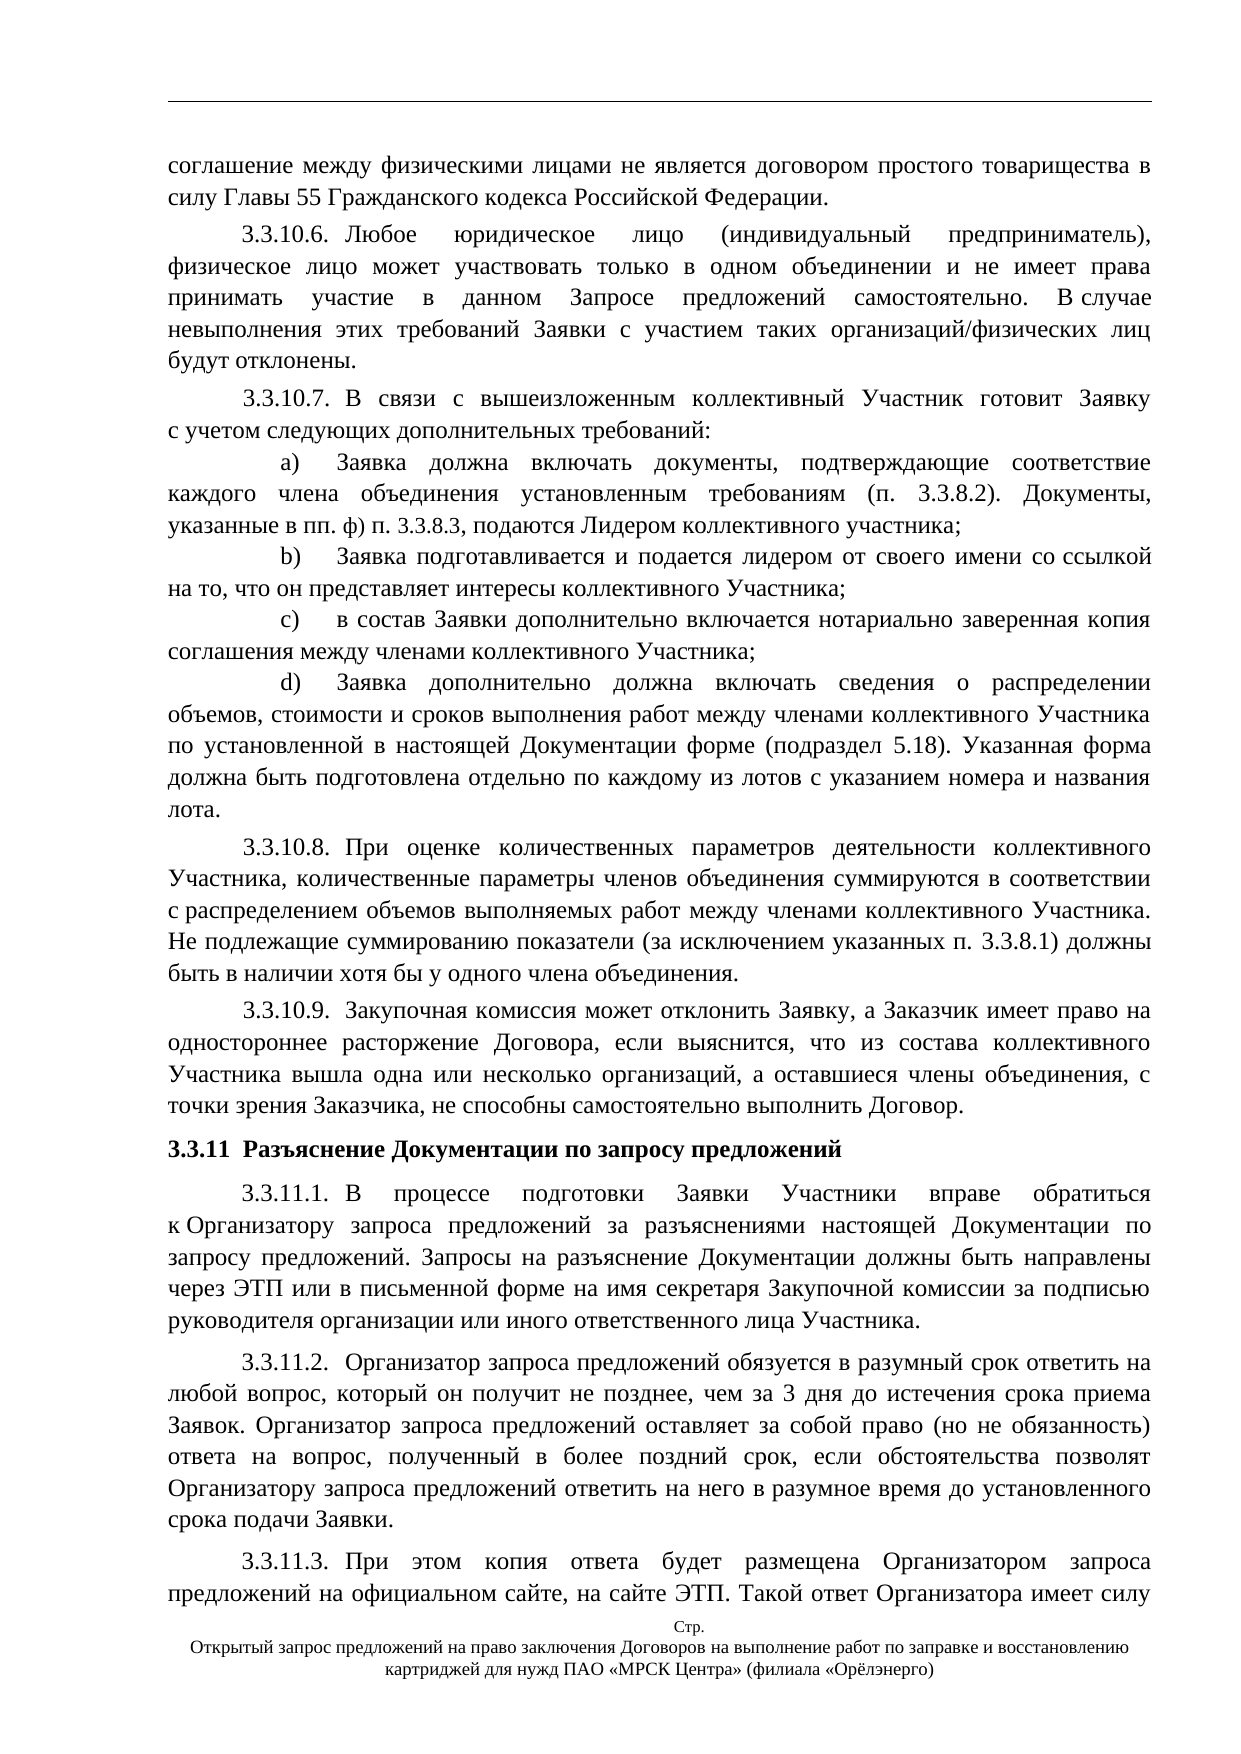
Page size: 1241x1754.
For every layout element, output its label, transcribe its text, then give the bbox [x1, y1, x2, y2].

list В процессе подготовки Заявки Участники вправе обратиться к Организатору запроса предложений за разъяснениями настоящей Документации по запросу предложений. Запросы на разъяснение Документации должны быть направлены через ЭТП или в письменной форме на имя секретаря Закупочной комиссии за подписью руководителя организации или иного ответственного лица Участника. [168, 1178, 1152, 1333]
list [168, 150, 1152, 210]
subtitle Разъяснение Документации по запросу предложений [168, 1134, 1152, 1163]
list Заявка подготавливается и подается лидером от своего имени со ссылкой на то, что он представляет интересы коллективного Участника; [168, 541, 1152, 602]
list в состав Заявки дополнительно включается нотариально заверенная копия соглашения между членами коллективного Участника; [168, 604, 1152, 665]
list При оценке количественных параметров деятельности коллективного Участника, количественные параметры членов объединения суммируются в соответствии с распределением объемов выполняемых работ между членами коллективного Участника. Не подлежащие суммированию показатели (за исключением указанных п. 3.3.8.1) должны быть в наличии хотя бы у одного члена объединения. [168, 832, 1152, 987]
list Заявка дополнительно должна включать сведения о распределении объемов, стоимости и сроков выполнения работ между членами коллективного Участника по установленной в настоящей Документации форме (подраздел 5.18). Указанная форма должна быть подготовлена отдельно по каждому из лотов с указанием номера и названия лота. [168, 667, 1152, 822]
list Любое юридическое лицо (индивидуальный предприниматель), физическое лицо может участвовать только в одном объединении и не имеет права принимать участие в данном Запросе предложений самостоятельно. В случае невыполнения этих требований Заявки с участием таких организаций/физических лиц будут отклонены. [168, 219, 1152, 374]
list Организатор запроса предложений обязуется в разумный срок ответить на любой вопрос, который он получит не позднее, чем за 3 дня до истечения срока приема Заявок. Организатор запроса предложений оставляет за собой право (но не обязанность) ответа на вопрос, полученный в более поздний срок, если обстоятельства позволят Организатору запроса предложений ответить на него в разумное время до установленного срока подачи Заявки. [168, 1347, 1152, 1533]
list В связи с вышеизложенным коллективный Участник готовит Заявку с учетом следующих дополнительных требований: [168, 383, 1152, 444]
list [168, 1546, 1152, 1607]
list Заявка должна включать документы, подтверждающие соответствие каждого члена объединения установленным требованиям (п. 3.3.8.2). Документы, указанные в пп. х) п. 3.3.8.3, подаются Лидером коллективного участника; [168, 447, 1152, 538]
list Закупочная комиссия может отклонить Заявку, а Заказчик имеет право на одностороннее расторжение Договора, если выяснится, что из состава коллективного Участника вышла одна или несколько организаций, а оставшиеся члены объединения, с точки зрения Заказчика, не способны самостоятельно выполнить Договор. [168, 996, 1152, 1119]
